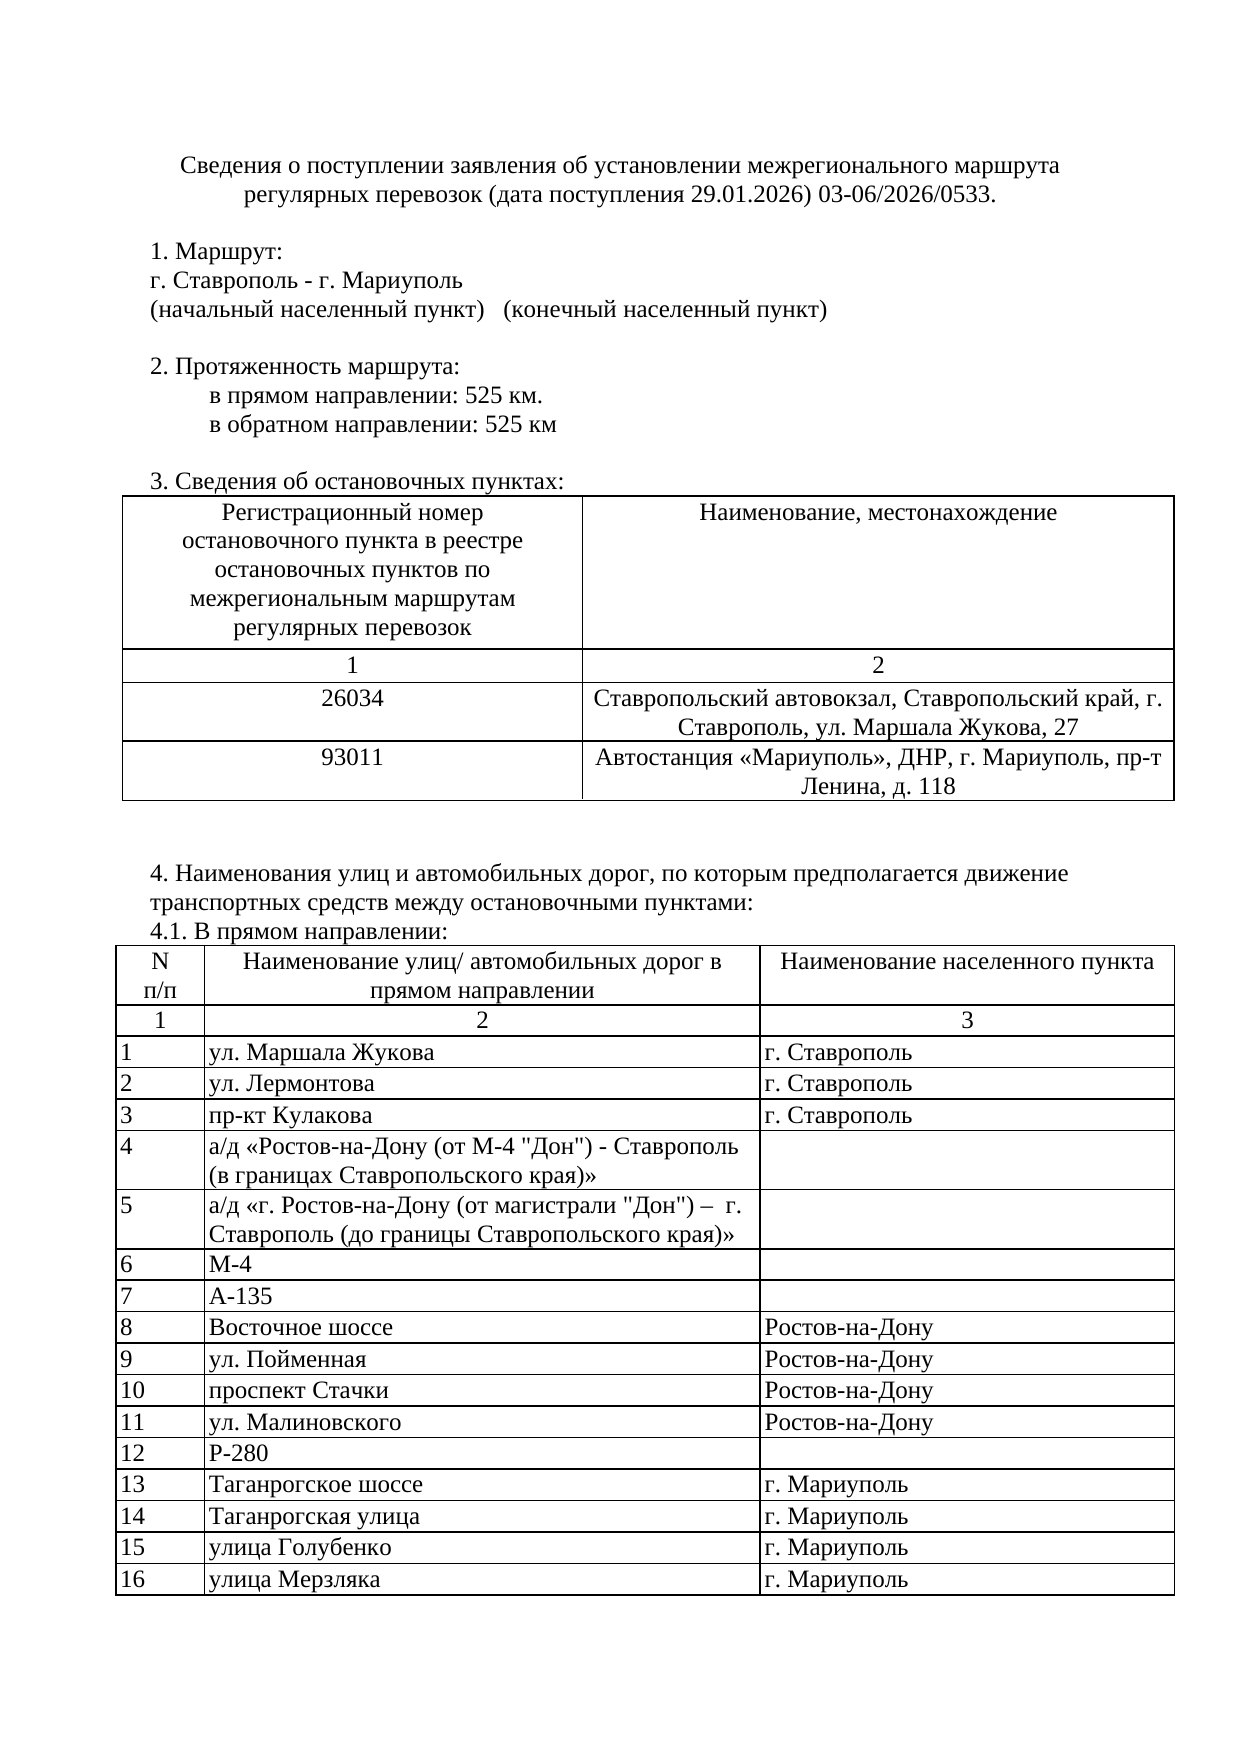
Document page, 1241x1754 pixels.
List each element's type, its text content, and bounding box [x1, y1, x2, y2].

table_cell пр-кт Кулакова [205, 1100, 759, 1130]
table_cell А-135 [205, 1281, 759, 1311]
text 4.1. В прямом направлении: [150, 916, 1090, 945]
text Сведения о поступлении заявления об установлении межрегионального маршрута регулярных перевозок (дата поступления 29.01.2026) 03-06/2026/0533. [150, 150, 1090, 207]
table_cell 8 [117, 1312, 204, 1342]
text 2. Протяженность маршрута: [150, 351, 1090, 380]
table_cell г. Ставрополь [761, 1068, 1174, 1098]
table_cell Ставропольский автовокзал, Ставропольский край, г. Ставрополь, ул. Маршала Жукова, 27 [583, 683, 1173, 740]
table_cell ул. Малиновского [205, 1407, 759, 1437]
table_header Наименование улиц/ автомобильных дорог в прямом направлении [205, 946, 759, 1004]
table_cell г. Мариуполь [761, 1564, 1174, 1594]
table_cell Автостанция «Мариуполь», ДНР, г. Мариуполь, пр-т Ленина, д. 118 [583, 742, 1173, 799]
table_cell [761, 1281, 1174, 1311]
table_header Наименование, местонахождение [583, 497, 1173, 648]
table_cell 11 [117, 1407, 204, 1437]
table_cell г. Мариуполь [761, 1470, 1174, 1499]
table_cell 16 [117, 1564, 204, 1594]
text в прямом направлении: 525 км. [150, 380, 1090, 409]
table_cell 15 [117, 1533, 204, 1562]
text (начальный населенный пункт) (конечный населенный пункт) [150, 294, 1090, 322]
table_cell [761, 1250, 1174, 1279]
table_cell Таганрогское шоссе [205, 1470, 759, 1499]
text г. Ставрополь - г. Мариуполь [150, 265, 1090, 294]
table_cell 93011 [123, 742, 582, 799]
table_cell [761, 1190, 1174, 1248]
table_cell г. Ставрополь [761, 1100, 1174, 1130]
table_cell 9 [117, 1344, 204, 1374]
table_cell 5 [117, 1190, 204, 1248]
table_cell 12 [117, 1438, 204, 1468]
table_cell г. Мариуполь [761, 1501, 1174, 1531]
table_cell Ростов-на-Дону [761, 1407, 1174, 1437]
table_cell 10 [117, 1375, 204, 1405]
table_cell 2 [205, 1006, 759, 1035]
table_cell [761, 1438, 1174, 1468]
table_cell 14 [117, 1501, 204, 1531]
table_cell Ростов-на-Дону [761, 1375, 1174, 1405]
table_cell 3 [761, 1006, 1174, 1035]
table_cell 2 [117, 1068, 204, 1098]
table_cell ул. Лермонтова [205, 1068, 759, 1098]
table_cell проспект Стачки [205, 1375, 759, 1405]
table_cell Восточное шоссе [205, 1312, 759, 1342]
table_cell 1 [117, 1037, 204, 1067]
table_cell улица Мерзляка [205, 1564, 759, 1594]
table_header N п/п [117, 946, 204, 1004]
table_cell улица Голубенко [205, 1533, 759, 1562]
table_cell а/д «г. Ростов-на-Дону (от магистрали "Дон") – г. Ставрополь (до границы Ставропольского края)» [205, 1190, 759, 1248]
table_cell М-4 [205, 1250, 759, 1279]
table_cell 3 [117, 1100, 204, 1130]
text 3. Сведения об остановочных пунктах: [150, 466, 1090, 495]
table_cell 26034 [123, 683, 582, 740]
table_cell [761, 1131, 1174, 1189]
text 4. Наименования улиц и автомобильных дорог, по которым предполагается движение транспортных средств между остановочными пунктами: [150, 858, 1090, 916]
table_cell ул. Маршала Жукова [205, 1037, 759, 1067]
table_cell а/д «Ростов-на-Дону (от М-4 "Дон") - Ставрополь (в границах Ставропольского края)» [205, 1131, 759, 1189]
table_cell г. Ставрополь [761, 1037, 1174, 1067]
table_cell 2 [583, 650, 1173, 681]
table_cell ул. Пойменная [205, 1344, 759, 1374]
table_cell 7 [117, 1281, 204, 1311]
table_cell Р-280 [205, 1438, 759, 1468]
table_cell г. Мариуполь [761, 1533, 1174, 1562]
table_cell Ростов-на-Дону [761, 1312, 1174, 1342]
text в обратном направлении: 525 км [150, 409, 1090, 437]
table_cell Ростов-на-Дону [761, 1344, 1174, 1374]
table_cell 1 [117, 1006, 204, 1035]
table_cell 6 [117, 1250, 204, 1279]
table_cell 4 [117, 1131, 204, 1189]
table_cell Таганрогская улица [205, 1501, 759, 1531]
table_header Регистрационный номер остановочного пункта в реестре остановочных пунктов по межрегиональным маршрутам регулярных перевозок [123, 497, 582, 648]
table_header Наименование населенного пункта [761, 946, 1174, 1004]
table_cell 13 [117, 1470, 204, 1499]
table_cell 1 [123, 650, 582, 681]
text 1. Маршрут: [150, 236, 1090, 265]
